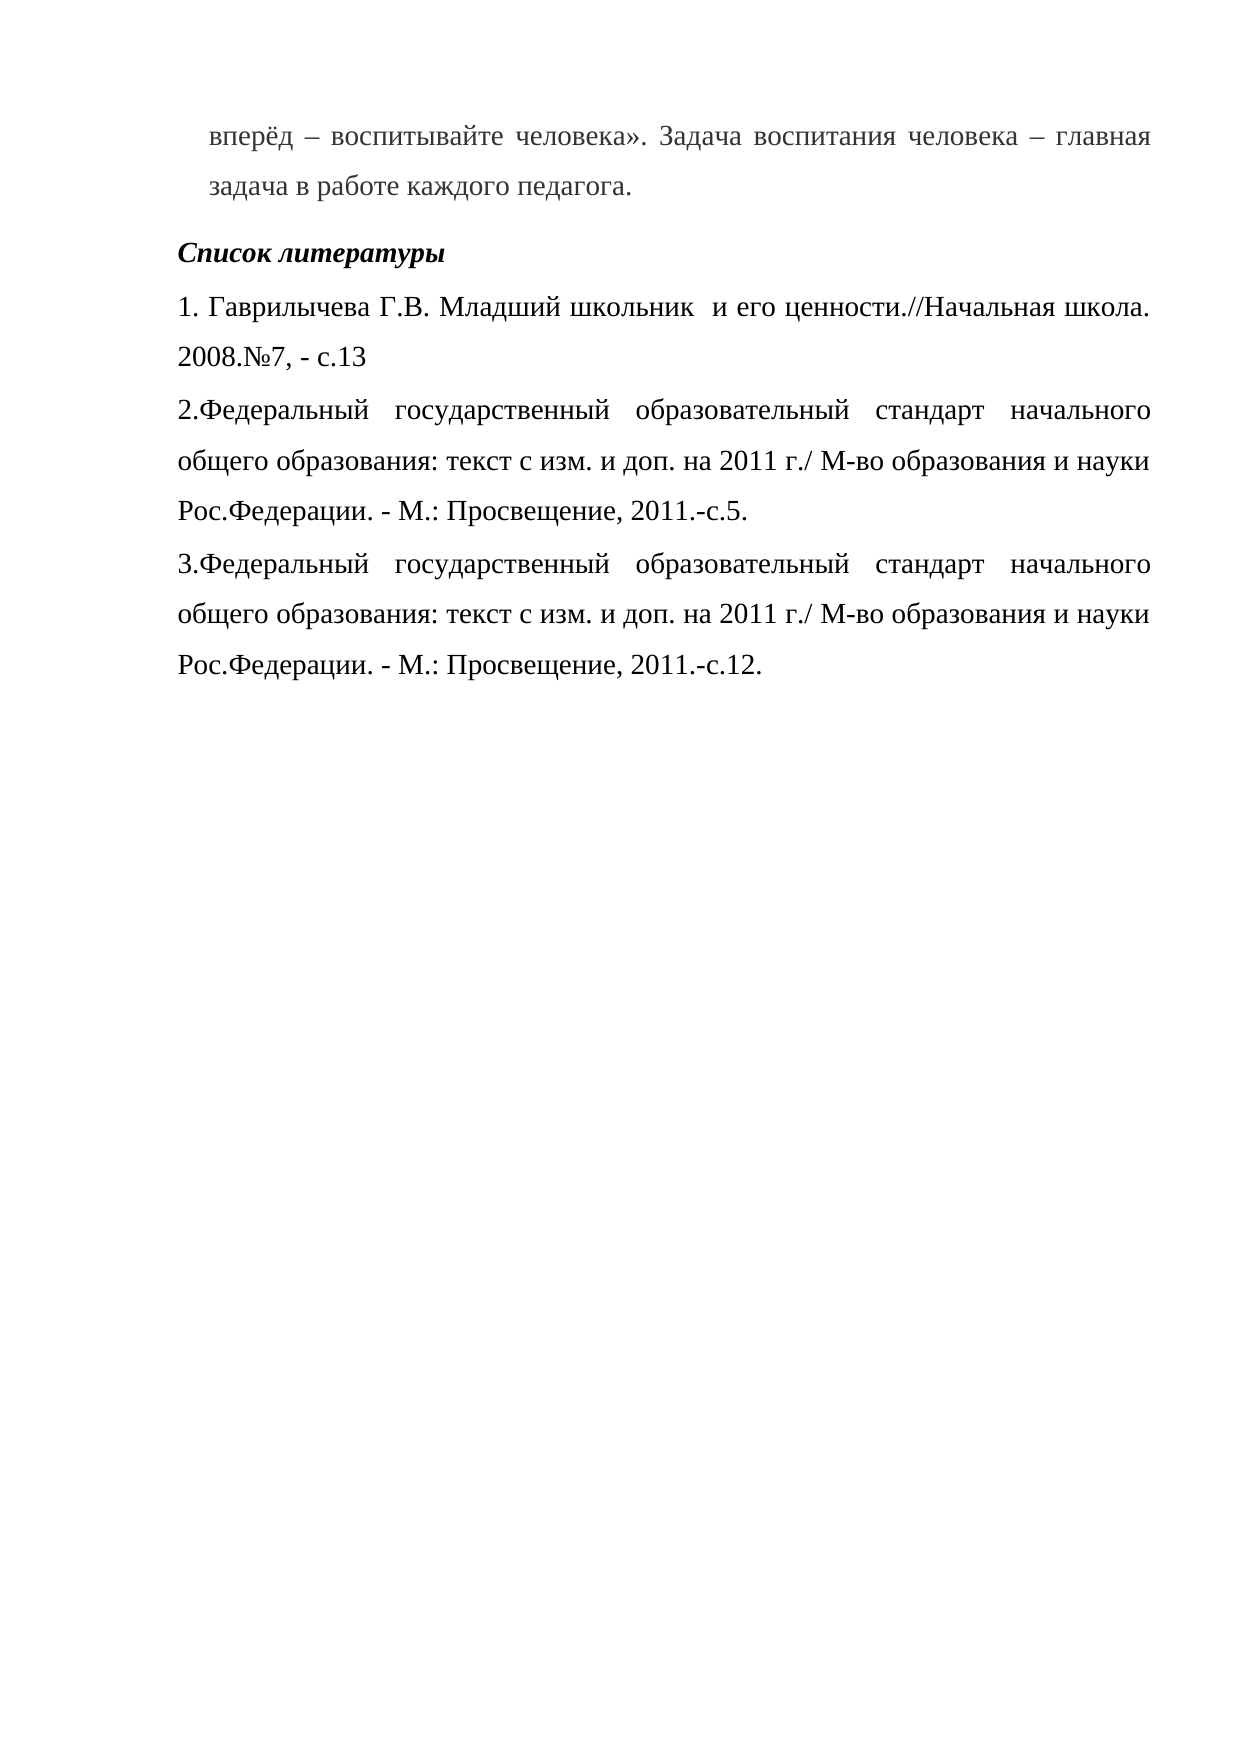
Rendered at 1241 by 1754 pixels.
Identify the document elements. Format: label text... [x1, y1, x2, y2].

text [208, 118, 1152, 202]
text 1. Гаврилычева Г.В. Младший школьник и его ценности.//Начальная школа. 2008.№7, - с.13 [177, 289, 1152, 373]
text 2.Федеральный государственный образовательный стандарт начального общего образования: текст с изм. и доп. на 2011 г./ М-во образования и науки Рос.Федерации. - М.: Просвещение, 2011.-с.5. [177, 392, 1152, 527]
text Список литературы [177, 235, 1152, 269]
text 3.Федеральный государственный образовательный стандарт начального общего образования: текст с изм. и доп. на 2011 г./ М-во образования и науки Рос.Федерации. - М.: Просвещение, 2011.-с.12. [177, 546, 1152, 681]
